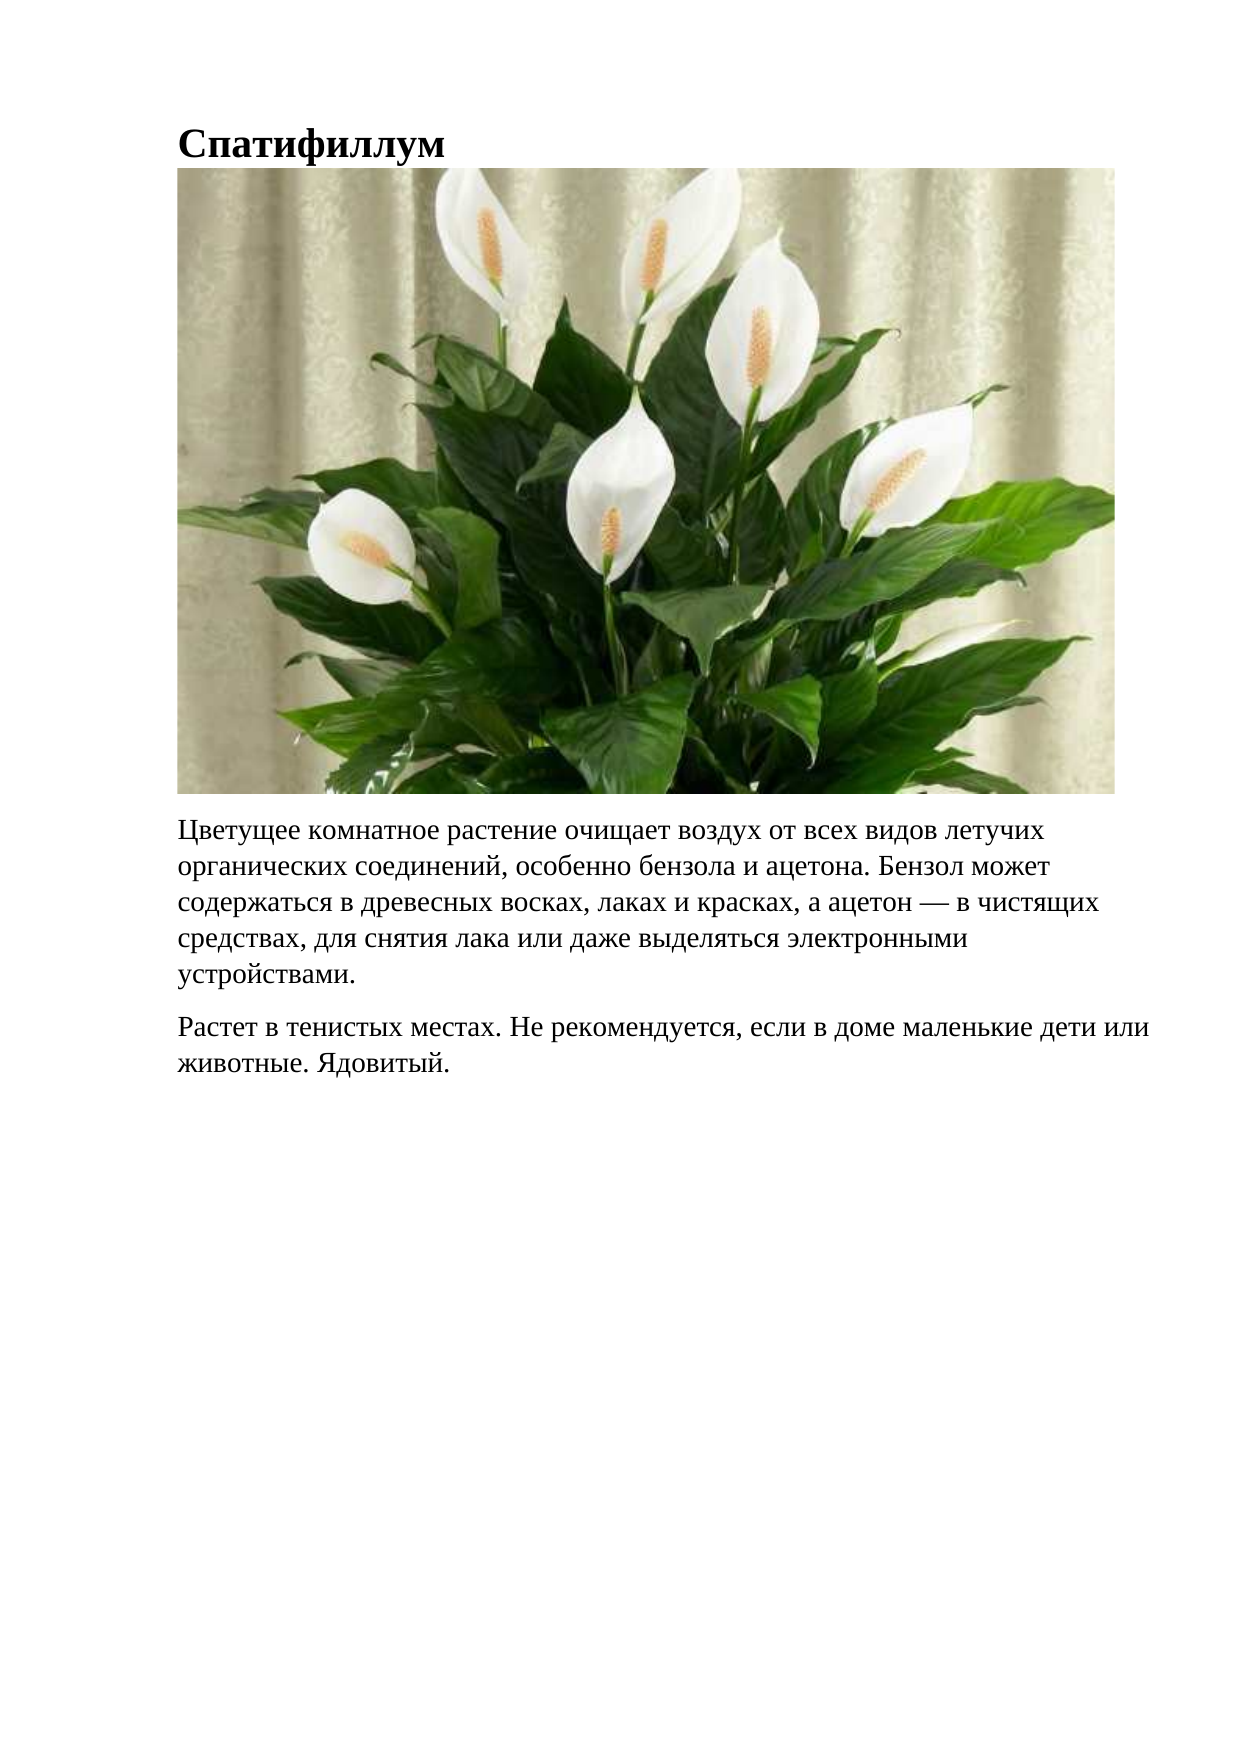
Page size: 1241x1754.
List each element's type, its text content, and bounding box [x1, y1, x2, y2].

picture [177, 168, 1115, 794]
text Цветущее комнатное растение очищает воздух от всех видов летучих органических соединений, особенно бензола и ацетона. Бензол может содержаться в древесных восках, лаках и красках, а ацетон — в чистящих средствах, для снятия лака или даже выделяться электронными устройствами. [177, 812, 1152, 990]
text Растет в тенистых местах. Не рекомендуется, если в доме маленькие дети или животные. Ядовитый. [177, 1009, 1152, 1079]
